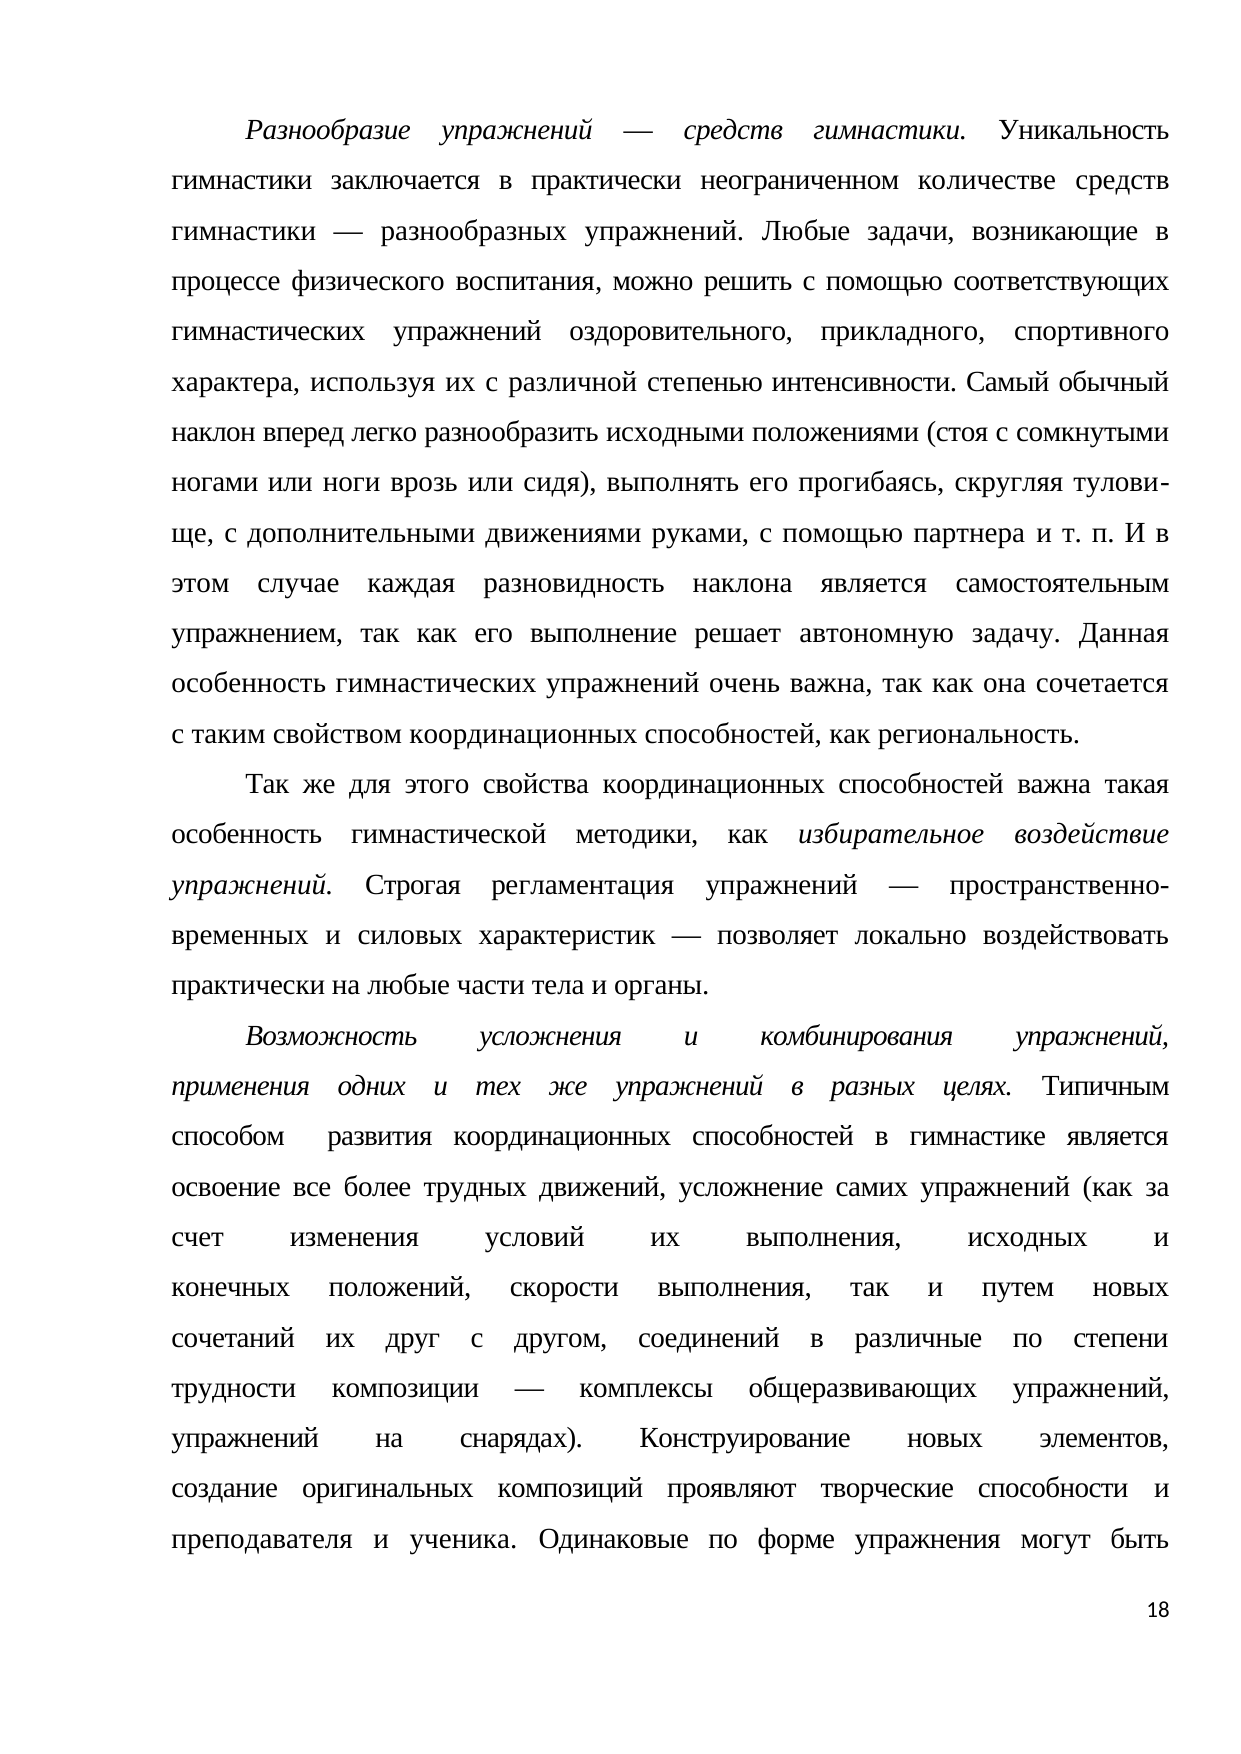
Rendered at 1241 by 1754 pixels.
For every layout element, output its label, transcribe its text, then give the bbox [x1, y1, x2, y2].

text Так же для этого свойства координационных способностей важна такая особенность гимнастической методики, как избирательное воздействие упражнений. Строгая регламентация упражнений — пространственно-временных и силовых характеристик — позволяет локально воздействовать практически на любые части тела и органы. [171, 766, 1169, 1001]
text Разнообразие упражнений — средств гимнастики. Уникальность гимнастики заключается в практически неограниченном количестве средств гимнастики — разнообразных упражнений. Любые задачи, возникающие в процессе физического воспитания, можно решить с помощью соответствующих гимнастических упражнений оздоровительного, прикладного, спортивного характера, используя их с различной степенью интенсивности. Самый обычный наклон вперед легко разнообразить исходными положениями (стоя с сомкнутыми ногами или ноги врозь или сидя), выполнять его прогибаясь, скругляя туловище, с дополнительными движениями руками, с помощью партнера и т. п. И в этом случае каждая разновидность наклона является самостоятельным упражнением, так как его выполнение решает автономную задачу. Данная особенность гимнастических упражнений очень важна, так как она сочетается с таким свойством координационных способностей, как региональность. [171, 112, 1169, 749]
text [171, 1018, 1169, 1554]
